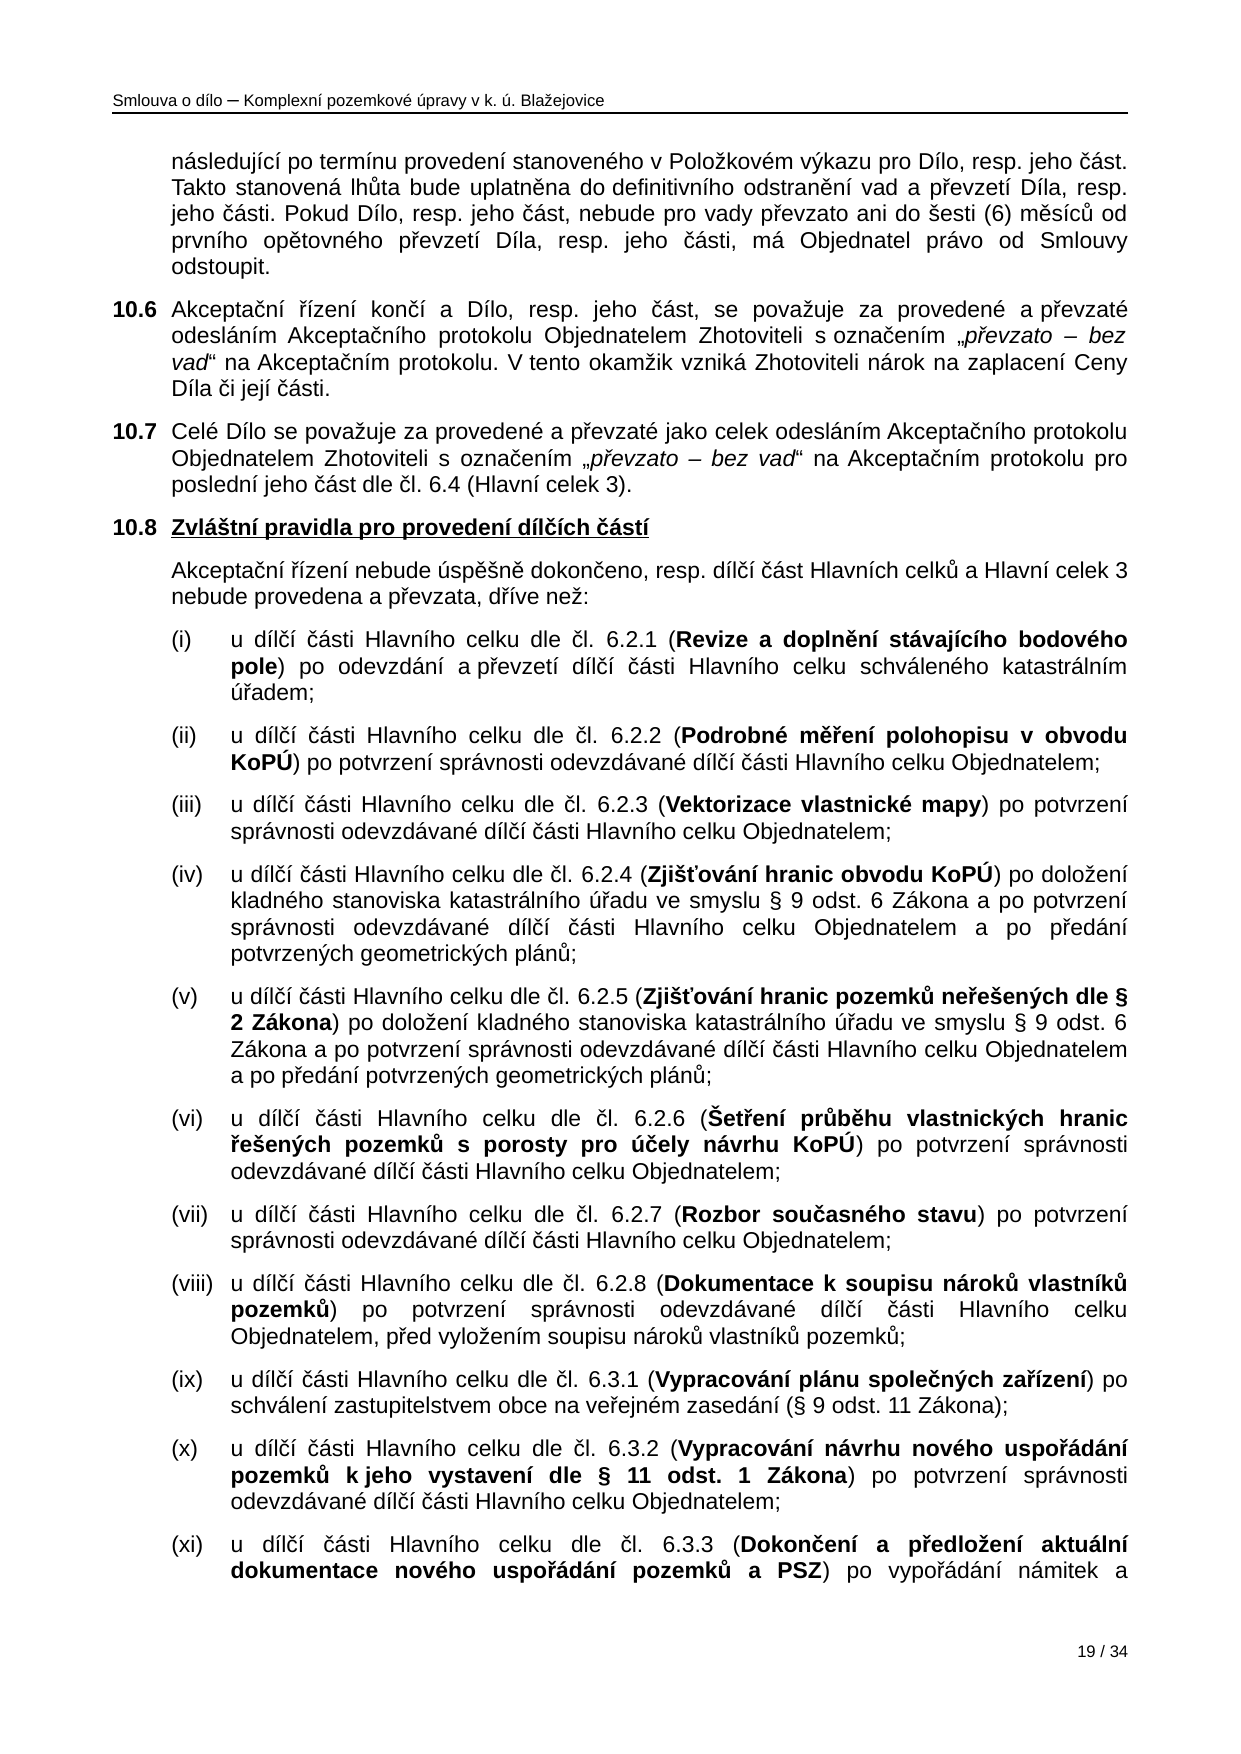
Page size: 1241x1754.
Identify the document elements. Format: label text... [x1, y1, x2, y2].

text Celé Dílo se považuje za provedené a převzaté jako celek odesláním Akceptačního protokolu Objednatelem Zhotoviteli s označením „převzato – bez vad“ na Akceptačním protokolu pro poslední jeho část dle čl. 6.4 (Hlavní celek 3). [112, 418, 1128, 497]
text Akceptační řízení končí a Dílo, resp. jeho část, se považuje za provedené a převzaté odesláním Akceptačního protokolu Objednatelem Zhotoviteli s označením „převzato – bez vad“ na Akceptačním protokolu. V tento okamžik vzniká Zhotoviteli nárok na zaplacení Ceny Díla či její části. [112, 296, 1128, 402]
list Akceptační řízení nebude úspěšně dokončeno, resp. dílčí část Hlavních celků a Hlavní celek 3 nebude provedena a převzata, dříve než: [171, 557, 1128, 610]
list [171, 1531, 1128, 1584]
text Zvláštní pravidla pro provedení dílčích částí [112, 514, 1128, 540]
list u dílčí části Hlavního celku dle čl. 6.2.1 (Revize a doplnění stávajícího bodového pole) po odevzdání a převzetí dílčí části Hlavního celku schváleného katastrálním úřadem; [171, 626, 1128, 705]
list u dílčí části Hlavního celku dle čl. 6.2.6 (Šetření průběhu vlastnických hranic řešených pozemků s porosty pro účely návrhu KoPÚ) po potvrzení správnosti odevzdávané dílčí části Hlavního celku Objednatelem; [171, 1105, 1128, 1184]
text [112, 148, 1128, 279]
list u dílčí části Hlavního celku dle čl. 6.2.4 (Zjišťování hranic obvodu KoPÚ) po doložení kladného stanoviska katastrálního úřadu ve smyslu § 9 odst. 6 Zákona a po potvrzení správnosti odevzdávané dílčí části Hlavního celku Objednatelem a po předání potvrzených geometrických plánů; [171, 861, 1128, 966]
list u dílčí části Hlavního celku dle čl. 6.3.2 (Vypracování návrhu nového uspořádání pozemků k jeho vystavení dle § 11 odst. 1 Zákona) po potvrzení správnosti odevzdávané dílčí části Hlavního celku Objednatelem; [171, 1435, 1128, 1514]
list u dílčí části Hlavního celku dle čl. 6.2.5 (Zjišťování hranic pozemků neřešených dle § 2 Zákona) po doložení kladného stanoviska katastrálního úřadu ve smyslu § 9 odst. 6 Zákona a po potvrzení správnosti odevzdávané dílčí části Hlavního celku Objednatelem a po předání potvrzených geometrických plánů; [171, 983, 1128, 1088]
list u dílčí části Hlavního celku dle čl. 6.2.7 (Rozbor současného stavu) po potvrzení správnosti odevzdávané dílčí části Hlavního celku Objednatelem; [171, 1201, 1128, 1253]
list u dílčí části Hlavního celku dle čl. 6.2.8 (Dokumentace k soupisu nároků vlastníků pozemků) po potvrzení správnosti odevzdávané dílčí části Hlavního celku Objednatelem, před vyložením soupisu nároků vlastníků pozemků; [171, 1270, 1128, 1349]
list u dílčí části Hlavního celku dle čl. 6.3.1 (Vypracování plánu společných zařízení) po schválení zastupitelstvem obce na veřejném zasedání (§ 9 odst. 11 Zákona); [171, 1366, 1128, 1418]
list u dílčí části Hlavního celku dle čl. 6.2.2 (Podrobné měření polohopisu v obvodu KoPÚ) po potvrzení správnosti odevzdávané dílčí části Hlavního celku Objednatelem; [171, 722, 1128, 775]
list u dílčí části Hlavního celku dle čl. 6.2.3 (Vektorizace vlastnické mapy) po potvrzení správnosti odevzdávané dílčí části Hlavního celku Objednatelem; [171, 791, 1128, 844]
